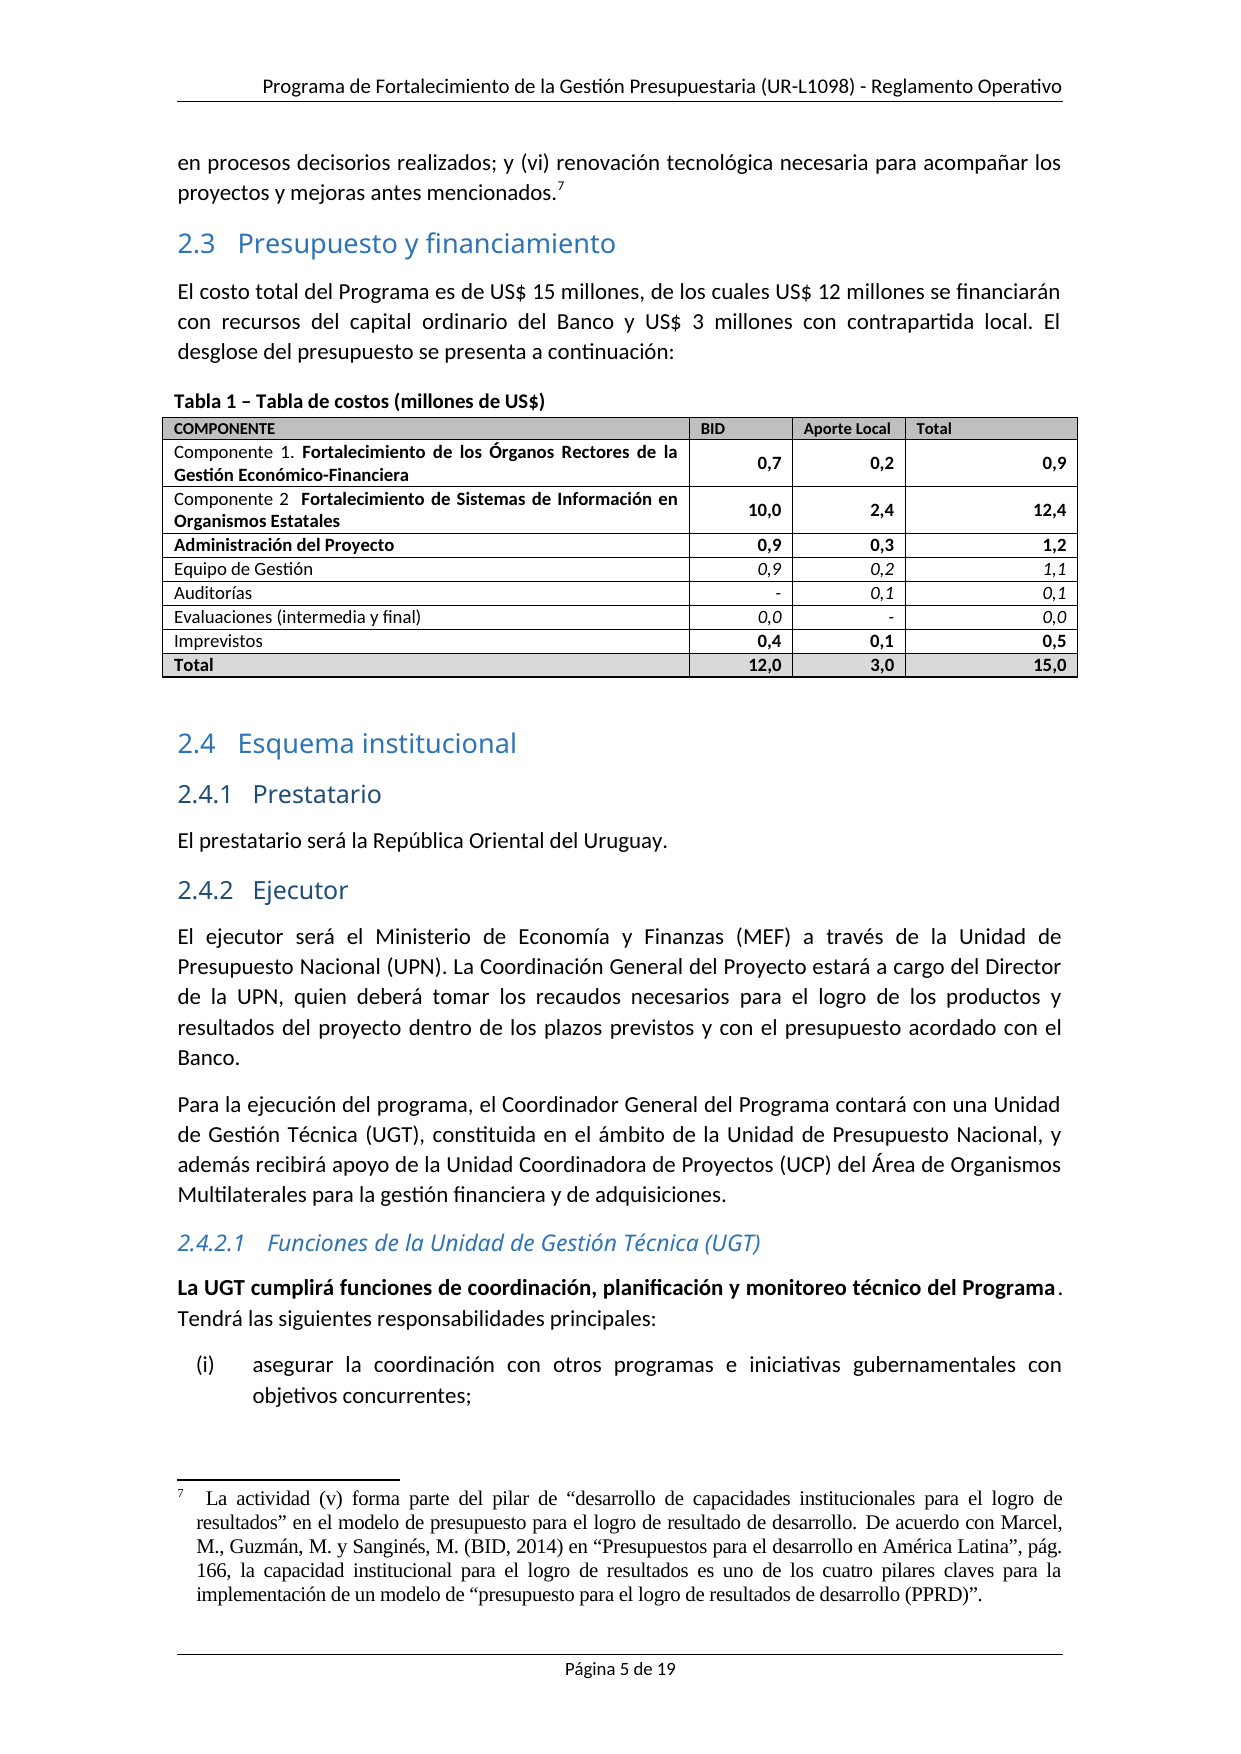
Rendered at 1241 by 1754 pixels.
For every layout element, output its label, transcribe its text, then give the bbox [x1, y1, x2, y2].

table_header Tabla 1 – Tabla de costos (millones de US$) [163, 384, 1078, 417]
table_cell Total [163, 654, 689, 676]
table_cell 1,1 [906, 558, 1077, 581]
table_cell 0,1 [793, 630, 905, 652]
text El prestatario será la República Oriental del Uruguay. [177, 826, 1063, 854]
table_cell 0,9 [690, 558, 792, 581]
text El ejecutor será el Ministerio de Economía y Finanzas (MEF) a través de la Unidad de Presupuesto Nacional (UPN). La Coordinación General del Proyecto estará a cargo del Director de la UPN, quien deberá tomar los recaudos necesarios para el logro de los productos y resultados del proyecto dentro de los plazos previstos y con el presupuesto acordado con el Banco. [177, 922, 1063, 1071]
table_cell 0,2 [793, 440, 905, 486]
table_cell 0,7 [690, 440, 792, 486]
table_cell 0,9 [906, 440, 1077, 486]
table_cell 12,0 [690, 654, 792, 676]
table_cell 0,3 [793, 534, 905, 557]
table_cell COMPONENTE [163, 418, 689, 439]
table_cell Auditorías [163, 582, 689, 604]
table_cell 2,4 [793, 487, 905, 533]
table_cell 0,1 [906, 582, 1077, 604]
table_cell 1,2 [906, 534, 1077, 557]
table_cell Evaluaciones (intermedia y final) [163, 606, 689, 628]
subtitle Funciones de la Unidad de Gestión Técnica (UGT) [177, 1227, 1063, 1258]
subtitle Prestatario [177, 777, 1063, 811]
table_cell 15,0 [906, 654, 1077, 676]
table_cell - [793, 606, 905, 628]
table_cell 3,0 [793, 654, 905, 676]
subtitle Ejecutor [177, 873, 1063, 907]
table_cell - [690, 582, 792, 604]
text La UGT cumplirá funciones de coordinación, planificación y monitoreo técnico del Programa. Tendrá las siguientes responsabilidades principales: [177, 1273, 1063, 1332]
table_cell 0,5 [906, 630, 1077, 652]
table_cell 12,4 [906, 487, 1077, 533]
table_cell 0,2 [793, 558, 905, 581]
subtitle Presupuesto y financiamiento [177, 225, 1063, 262]
table_cell 0,0 [690, 606, 792, 628]
table_cell BID [690, 418, 792, 439]
table_cell 0,4 [690, 630, 792, 652]
table_cell Aporte Local [793, 418, 905, 439]
list asegurar la coordinación con otros programas e iniciativas gubernamentales con objetivos concurrentes; [215, 1351, 1063, 1409]
table_cell 0,0 [906, 606, 1077, 628]
table_cell 0,1 [793, 582, 905, 604]
table_cell Imprevistos [163, 630, 689, 652]
table_cell 0,9 [690, 534, 792, 557]
table_cell Administración del Proyecto [163, 534, 689, 557]
table_cell Equipo de Gestión [163, 558, 689, 581]
subtitle Esquema institucional [177, 724, 1063, 761]
table_cell 10,0 [690, 487, 792, 533]
table_cell Total [906, 418, 1077, 439]
text El costo total del Programa es de US$ 15 millones, de los cuales US$ 12 millones se financiarán con recursos del capital ordinario del Banco y US$ 3 millones con contrapartida local. El desglose del presupuesto se presenta a continuación: [177, 277, 1063, 365]
table_cell Componente 1. Fortalecimiento de los Órganos Rectores de la Gestión Económico-Financiera [163, 440, 689, 486]
table_cell Componente 2 Fortalecimiento de Sistemas de Información en Organismos Estatales [163, 487, 689, 533]
text Para la ejecución del programa, el Coordinador General del Programa contará con una Unidad de Gestión Técnica (UGT), constituida en el ámbito de la Unidad de Presupuesto Nacional, y además recibirá apoyo de la Unidad Coordinadora de Proyectos (UCP) del Área de Organismos Multilaterales para la gestión financiera y de adquisiciones. [177, 1090, 1063, 1208]
